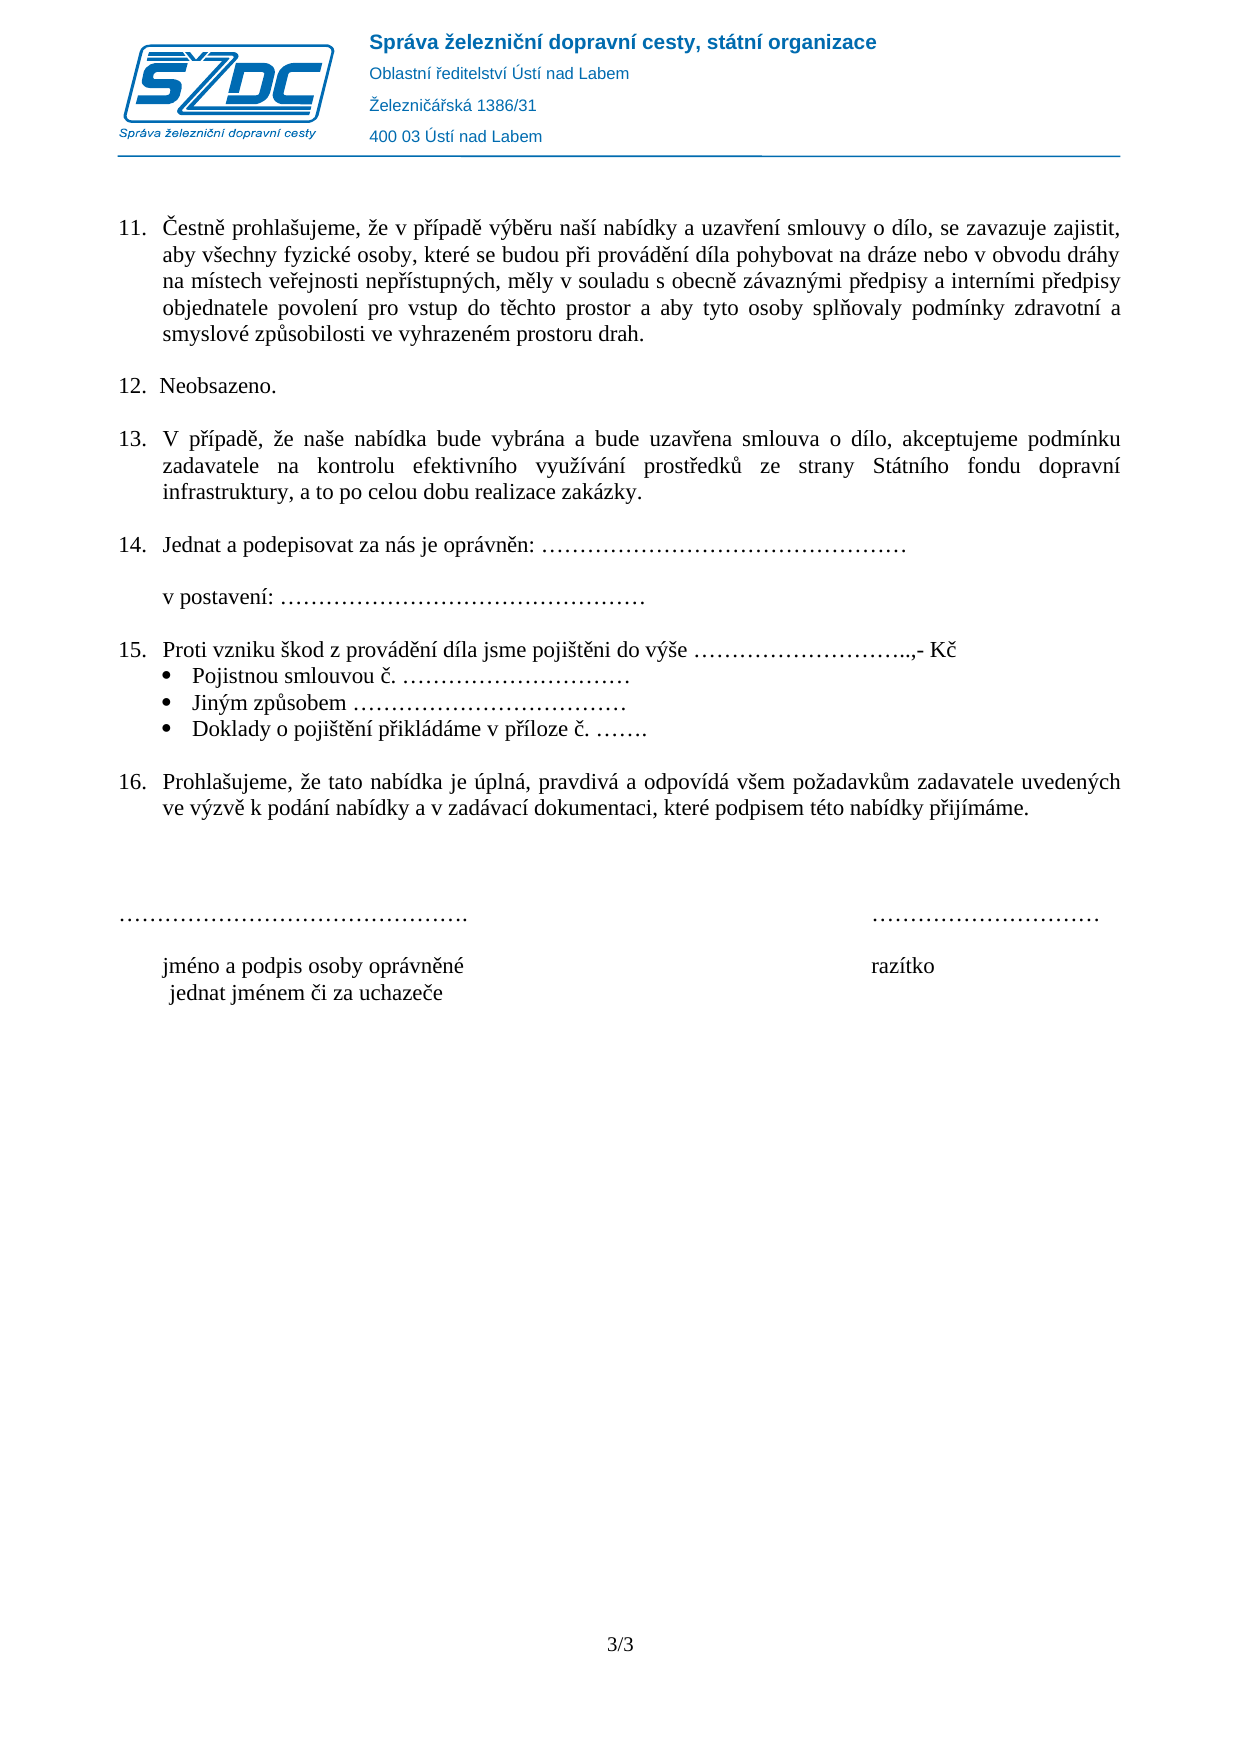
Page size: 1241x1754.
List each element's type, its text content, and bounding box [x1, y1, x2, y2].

list Neobsazeno. [118, 373, 1122, 399]
list Doklady o pojištění přikládáme v příloze č. ……. [162, 715, 1122, 742]
list Jiným způsobem ……………………………… [162, 689, 1122, 715]
list Čestně prohlašujeme, že v případě výběru naší nabídky a uzavření smlouvy o dílo, se zavazuje zajistit, aby všechny fyzické osoby, které se budou při provádění díla pohybovat na dráze nebo v obvodu dráhy na místech veřejnosti nepřístupných, měly v souladu s obecně závaznými předpisy a interními předpisy objednatele povolení pro vstup do těchto prostor a aby tyto osoby splňovaly podmínky zdravotní a smyslové způsobilosti ve vyhrazeném prostoru drah. [118, 214, 1122, 346]
list Proti vzniku škod z provádění díla jsme pojištěni do výše ………………………..,- Kč [118, 636, 1122, 662]
list Pojistnou smlouvou č. ………………………… [162, 662, 1122, 689]
list Jednat a podepisovat za nás je oprávněn: ………………………………………… [118, 531, 1122, 557]
text ………………………………………. ………………………… [118, 900, 1122, 926]
text v postavení: ………………………………………… [162, 583, 1122, 610]
text jednat jménem či za uchazeče [118, 979, 1122, 1005]
list Prohlašujeme, že tato nabídka je úplná, pravdivá a odpovídá všem požadavkům zadavatele uvedených ve výzvě k podání nabídky a v zadávací dokumentaci, které podpisem této nabídky přijímáme. [118, 768, 1122, 821]
text jméno a podpis osoby oprávněné razítko [118, 952, 1122, 979]
list V případě, že naše nabídka bude vybrána a bude uzavřena smlouva o dílo, akceptujeme podmínku zadavatele na kontrolu efektivního využívání prostředků ze strany Státního fondu dopravní infrastruktury, a to po celou dobu realizace zakázky. [118, 425, 1122, 504]
